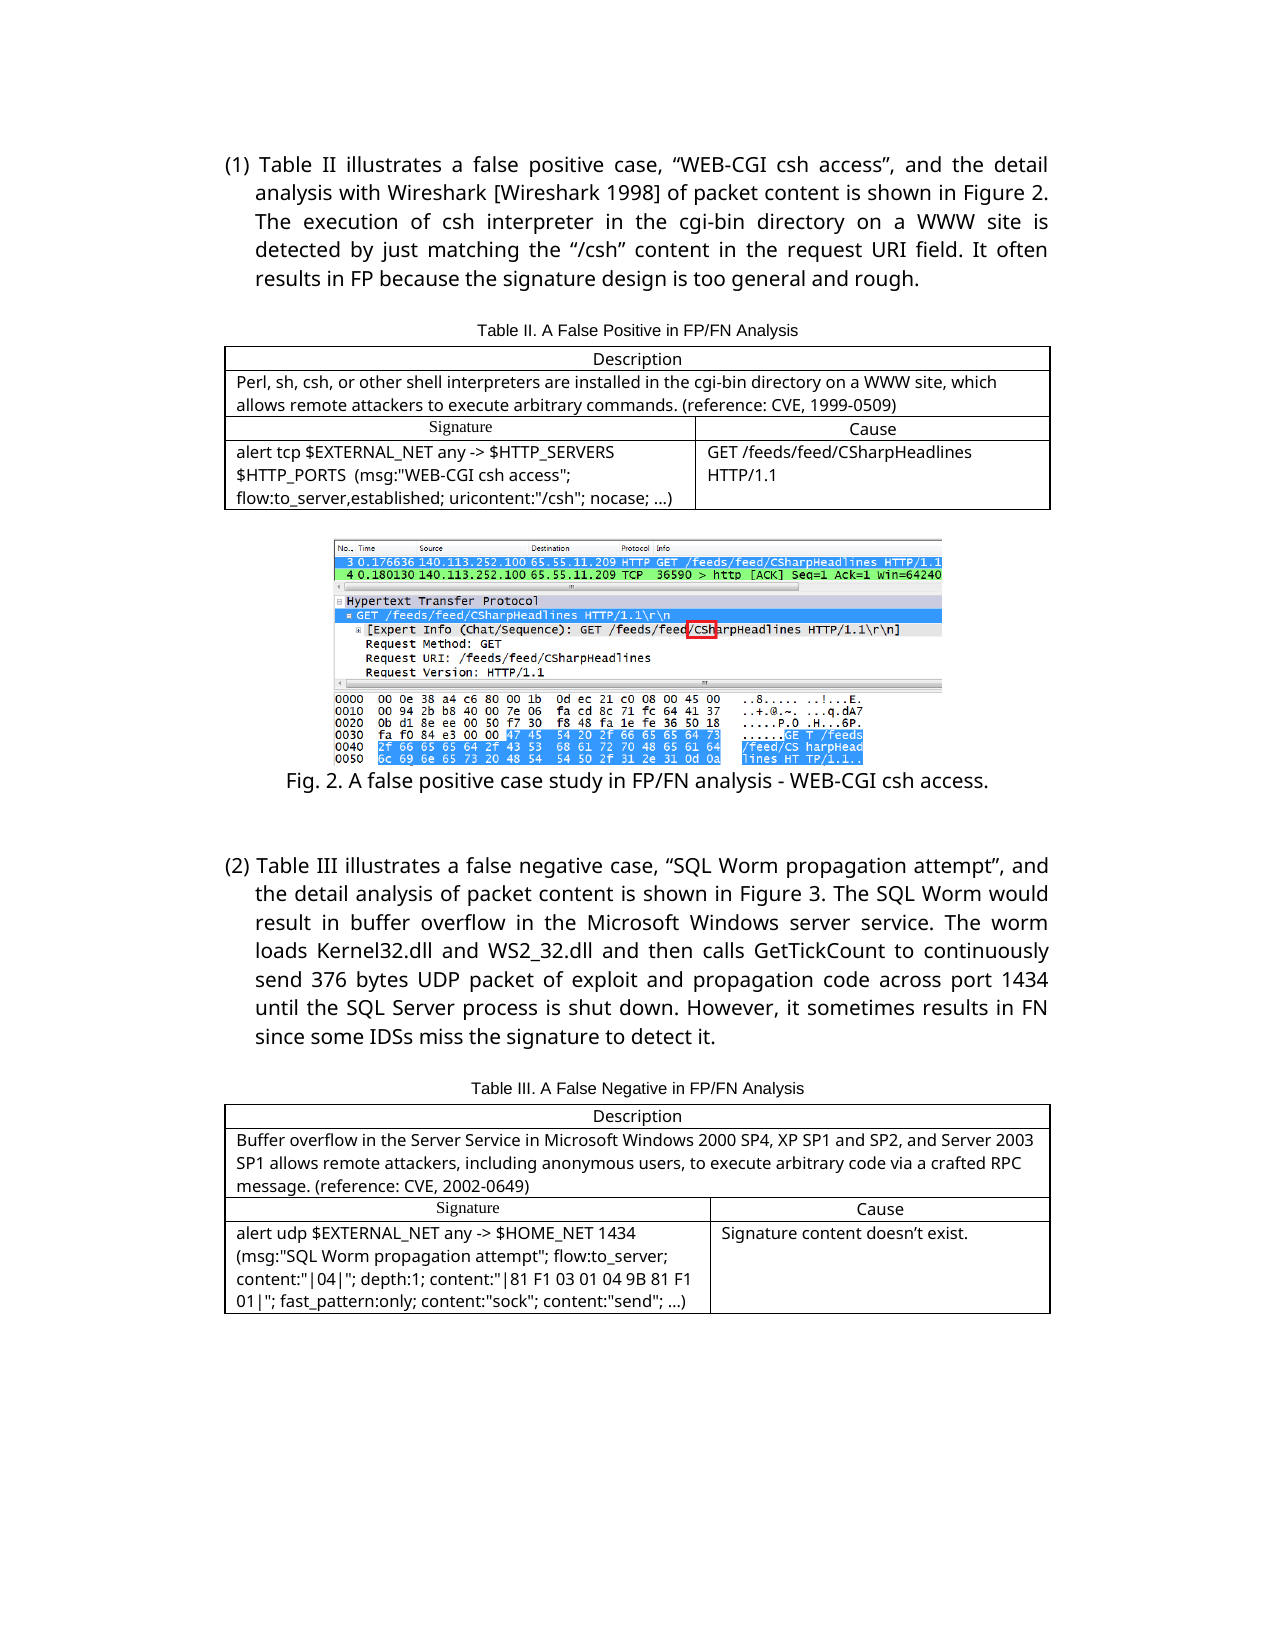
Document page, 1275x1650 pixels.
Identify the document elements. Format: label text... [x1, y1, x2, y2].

table_cell GET /feeds/feed/CSharpHeadlines HTTP/1.1 [696, 441, 1049, 509]
table_cell alert tcp $EXTERNAL_NET any -> $HTTP_SERVERS $HTTP_PORTS (msg:"WEB-CGI csh access"; flow:to_server,established; uricontent:"/csh"; nocase; ...) [226, 441, 695, 509]
table_header Description [226, 347, 1049, 370]
table_cell Perl, sh, csh, or other shell interpreters are installed in the cgi-bin directory on a WWW site, which allows remote attackers to execute arbitrary commands. (reference: CVE, 1999-0509) [226, 371, 1049, 416]
text Table II. A False Positive in FP/FN Analysis [225, 321, 1050, 340]
text Fig. 2. A false positive case study in FP/FN analysis - WEB-CGI csh access. [225, 766, 1050, 794]
table_cell Cause [711, 1198, 1049, 1221]
table_cell alert udp $EXTERNAL_NET any -> $HOME_NET 1434 (msg:"SQL Worm propagation attempt"; flow:to_server; content:"|04|"; depth:1; content:"|81 F1 03 01 04 9B 81 F1 01|"; fast_pattern:only; content:"sock"; content:"send"; …) [226, 1222, 710, 1313]
table_cell Buffer overflow in the Server Service in Microsoft Windows 2000 SP4, XP SP1 and SP2, and Server 2003 SP1 allows remote attackers, including anonymous users, to execute arbitrary code via a crafted RPC message. (reference: CVE, 2002-0649) [226, 1129, 1049, 1197]
text Table III. A False Negative in FP/FN Analysis [225, 1079, 1050, 1098]
picture [333, 538, 942, 766]
table_cell Signature content doesn’t exist. [711, 1222, 1049, 1313]
table_cell Cause [696, 417, 1049, 440]
table_cell Signature [226, 1198, 710, 1221]
table_header Description [226, 1105, 1049, 1128]
list (2) Table III illustrates a false negative case, “SQL Worm propagation attempt”, and the detail analysis of packet content is shown in Figure 3. The SQL Worm would result in buffer overflow in the Microsoft Windows server service. The worm loads Kernel32.dll and WS2_32.dll and then calls GetTickCount to continuously send 376 bytes UDP packet of exploit and propagation code across port 1434 until the SQL Server process is shut down. However, it sometimes results in FN since some IDSs miss the signature to detect it. [225, 851, 1050, 1050]
list (1) Table II illustrates a false positive case, “WEB-CGI csh access”, and the detail analysis with Wireshark [Wireshark 1998] of packet content is shown in Figure 2. The execution of csh interpreter in the cgi-bin directory on a WWW site is detected by just matching the “/csh” content in the request URI field. It often results in FP because the signature design is too general and rough. [225, 150, 1050, 292]
table_cell Signature [226, 417, 695, 440]
